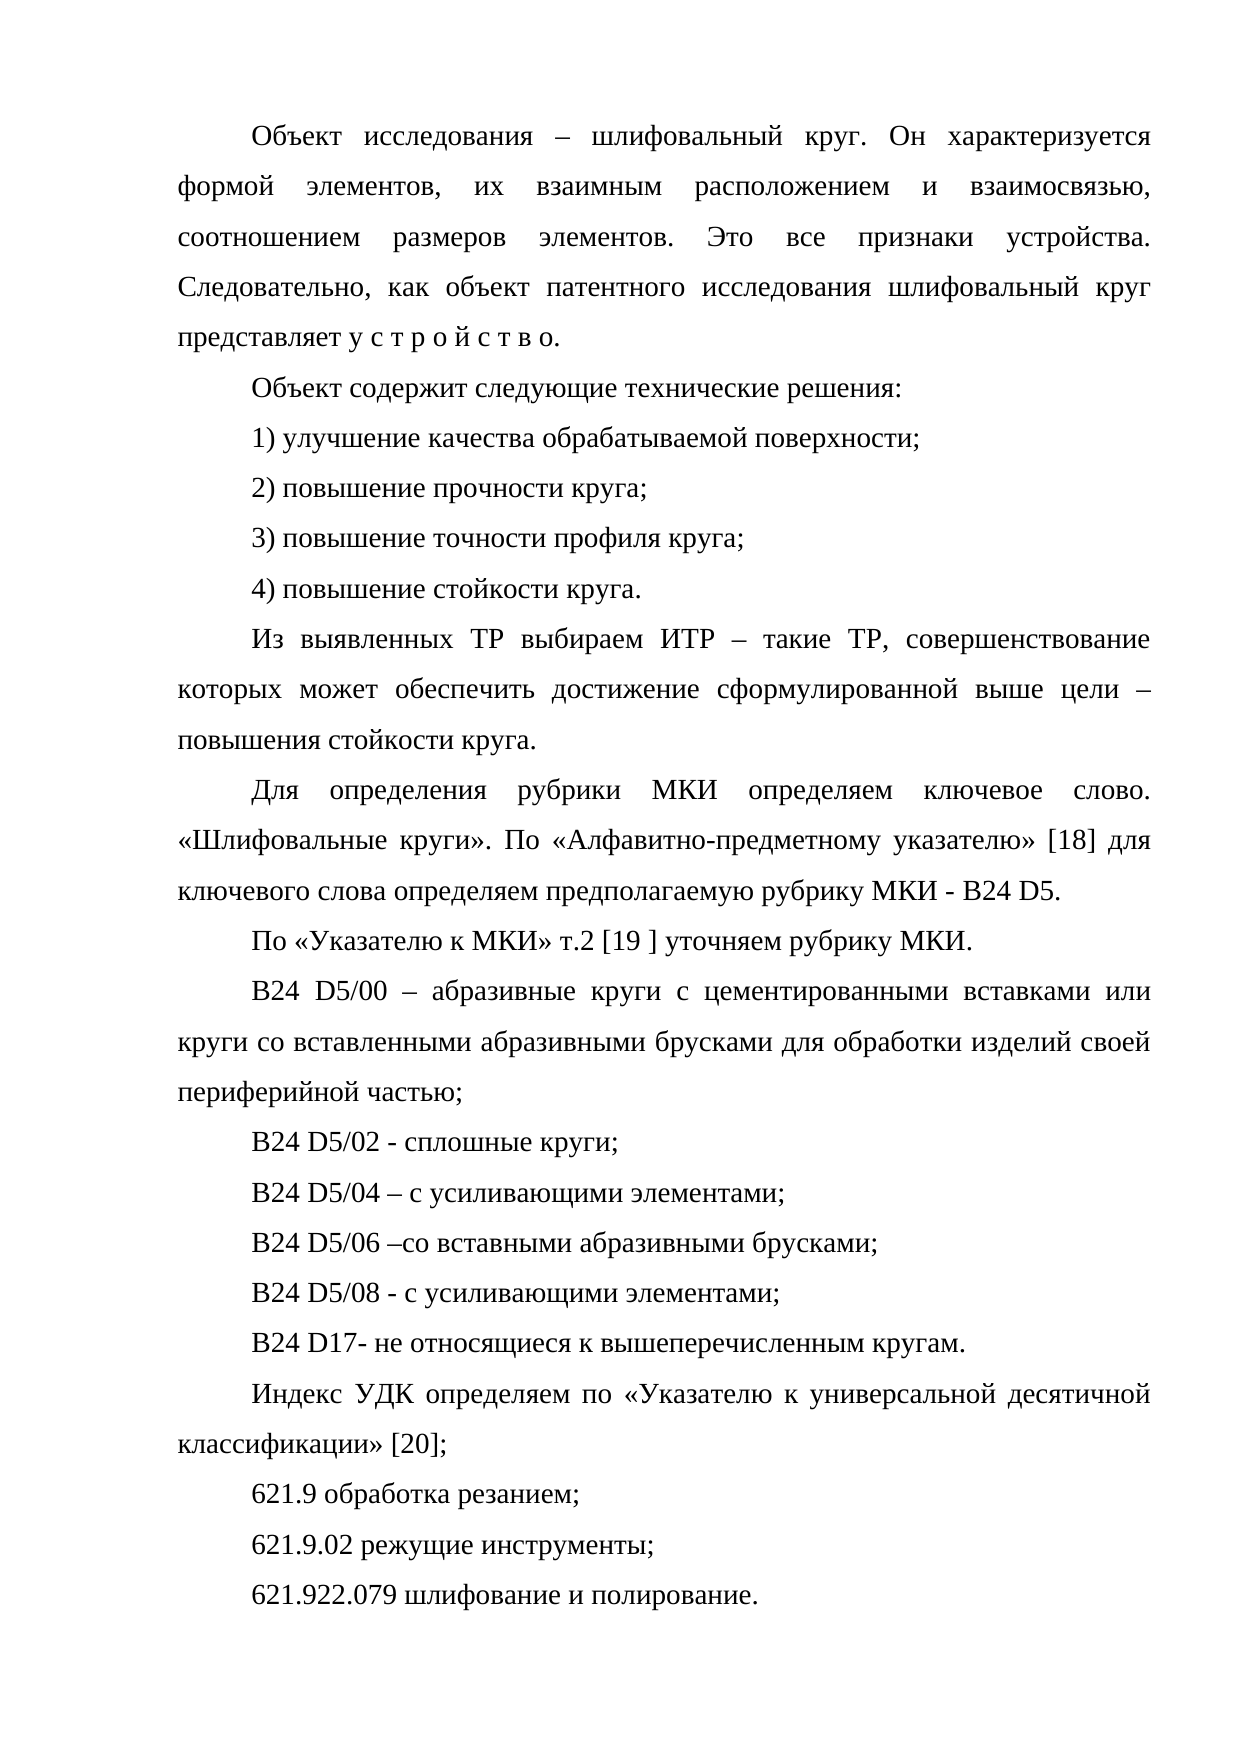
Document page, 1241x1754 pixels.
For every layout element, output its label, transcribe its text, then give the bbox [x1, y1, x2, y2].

text 1) улучшение качества обрабатываемой поверхности; [177, 420, 1152, 453]
text 621.922.079 шлифование и полирование. [177, 1577, 1152, 1611]
text Индекс УДК определяем по «Указателю к универсальной десятичной классификации» [20]; [177, 1376, 1152, 1460]
text По «Указателю к МКИ» т.2 [19 ] уточняем рубрику МКИ. [177, 923, 1152, 957]
text B24 D17- не относящиеся к вышеперечисленным кругам. [177, 1326, 1152, 1359]
text В24 D5/00 – абразивные круги с цементированными вставками или круги со вставленными абразивными брусками для обработки изделий своей периферийной частью; [177, 973, 1152, 1108]
text 3) повышение точности профиля круга; [177, 521, 1152, 554]
text B24 D5/06 –со вставными абразивными брусками; [177, 1225, 1152, 1258]
text B24 D5/04 – с усиливающими элементами; [177, 1175, 1152, 1208]
text Объект содержит следующие технические решения: [177, 370, 1152, 403]
text B24 D5/08 - с усиливающими элементами; [177, 1275, 1152, 1309]
text Объект исследования – шлифовальный круг. Он характеризуется формой элементов, их взаимным расположением и взаимосвязью, соотношением размеров элементов. Это все признаки устройства. Следовательно, как объект патентного исследования шлифовальный круг представляет у с т р о й с т в о. [177, 118, 1152, 353]
text B24 D5/02 - сплошные круги; [177, 1124, 1152, 1158]
text 2) повышение прочности круга; [177, 470, 1152, 504]
text 4) повышение стойкости круга. [177, 571, 1152, 604]
text 621.9.02 режущие инструменты; [177, 1527, 1152, 1560]
text 621.9 обработка резанием; [177, 1477, 1152, 1510]
text Для определения рубрики МКИ определяем ключевое слово. «Шлифовальные круги». По «Алфавитно-предметному указателю» [18] для ключевого слова определяем предполагаемую рубрику МКИ - B24 D5. [177, 772, 1152, 906]
text Из выявленных ТР выбираем ИТР – такие ТР, совершенствование которых может обеспечить достижение сформулированной выше цели – повышения стойкости круга. [177, 621, 1152, 755]
